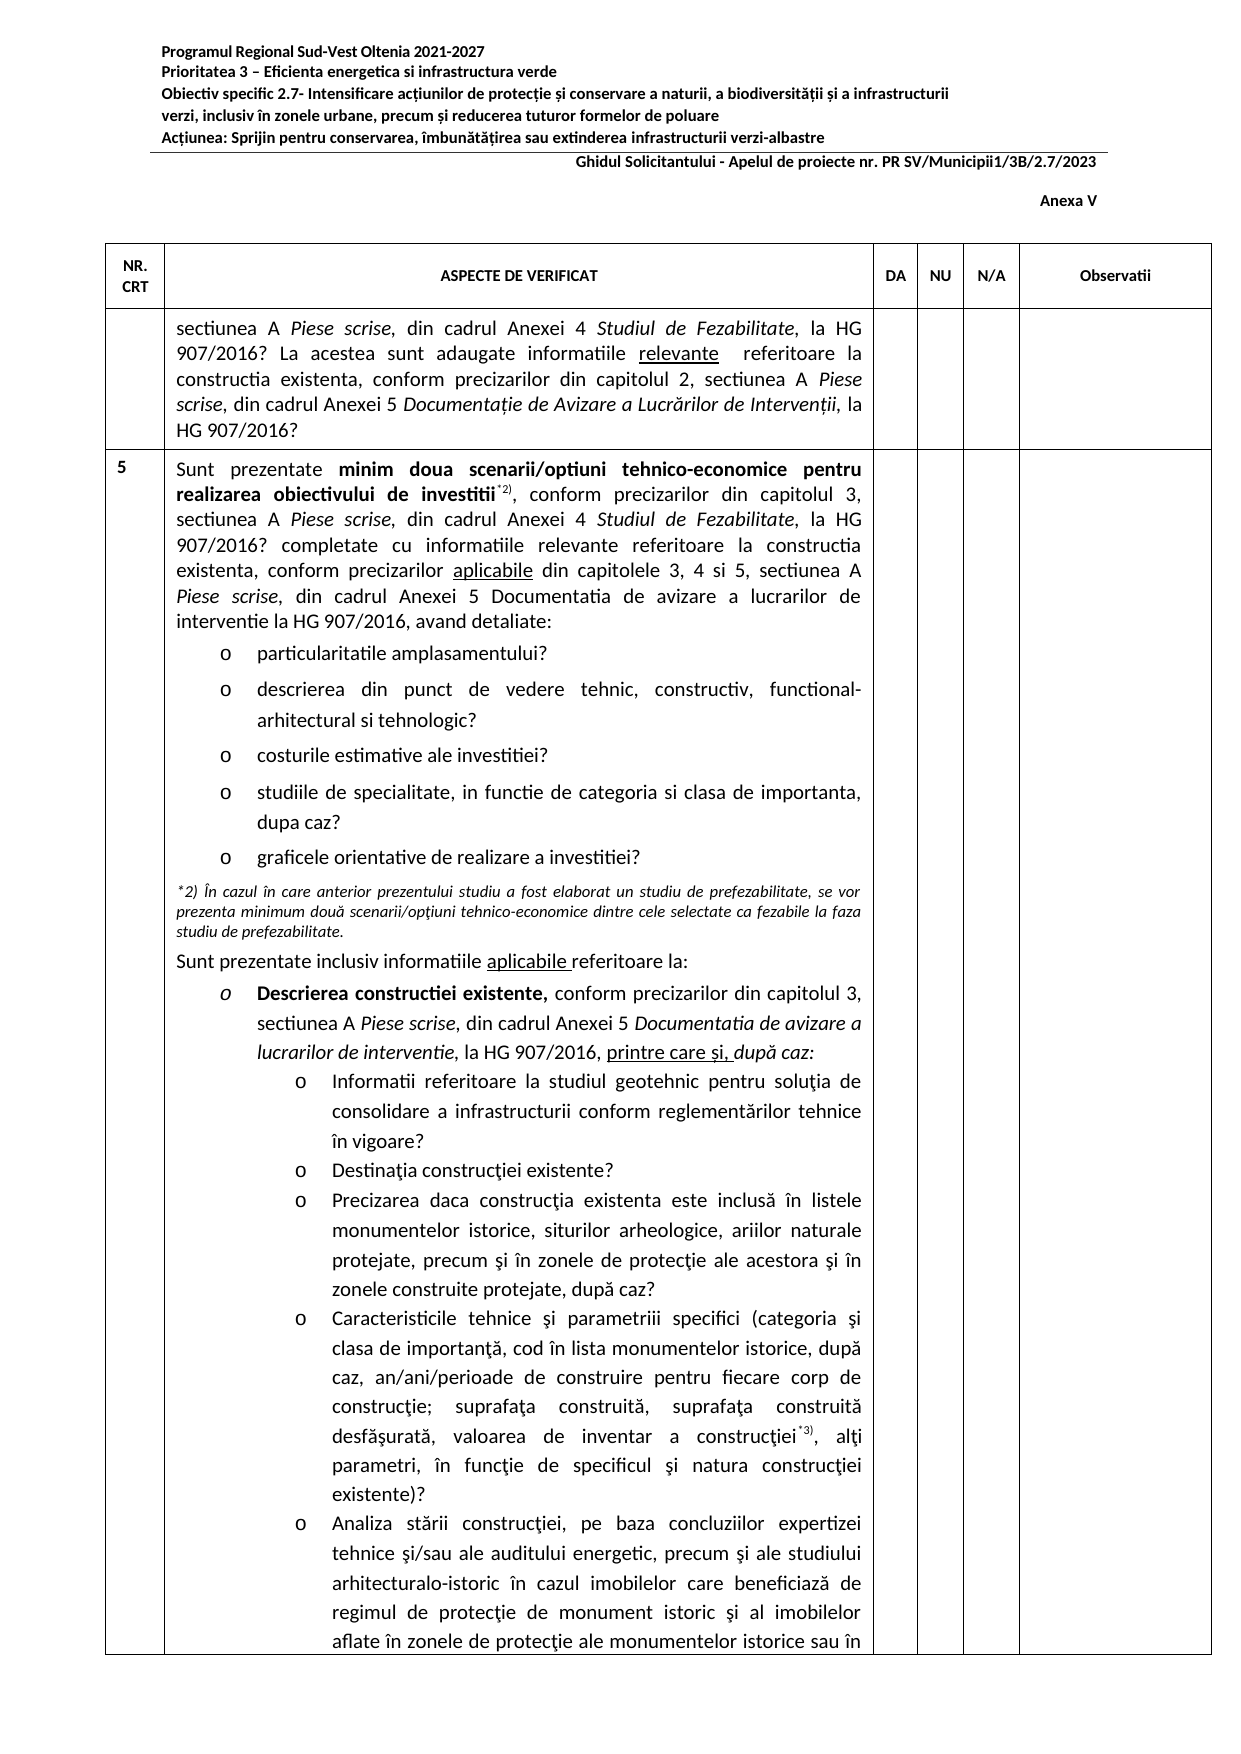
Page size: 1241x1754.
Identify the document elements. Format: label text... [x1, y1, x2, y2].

table_cell 4 [106, 309, 164, 448]
table_header NU [918, 244, 963, 308]
table_header N/A [964, 244, 1019, 308]
table_cell [874, 309, 917, 448]
table_cell 5 [106, 450, 164, 1653]
table_cell [1020, 450, 1211, 1653]
table_cell [918, 309, 963, 448]
table_header NR. CRT [106, 244, 164, 308]
table_cell [918, 450, 963, 1653]
table_header ASPECTE DE VERIFICAT [165, 244, 873, 308]
table_header DA [874, 244, 917, 308]
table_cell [165, 309, 873, 448]
table_cell [1020, 309, 1211, 448]
table_cell [964, 450, 1019, 1653]
table_cell [964, 309, 1019, 448]
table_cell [165, 450, 873, 1653]
table_header Observatii [1020, 244, 1211, 308]
table_cell [874, 450, 917, 1653]
